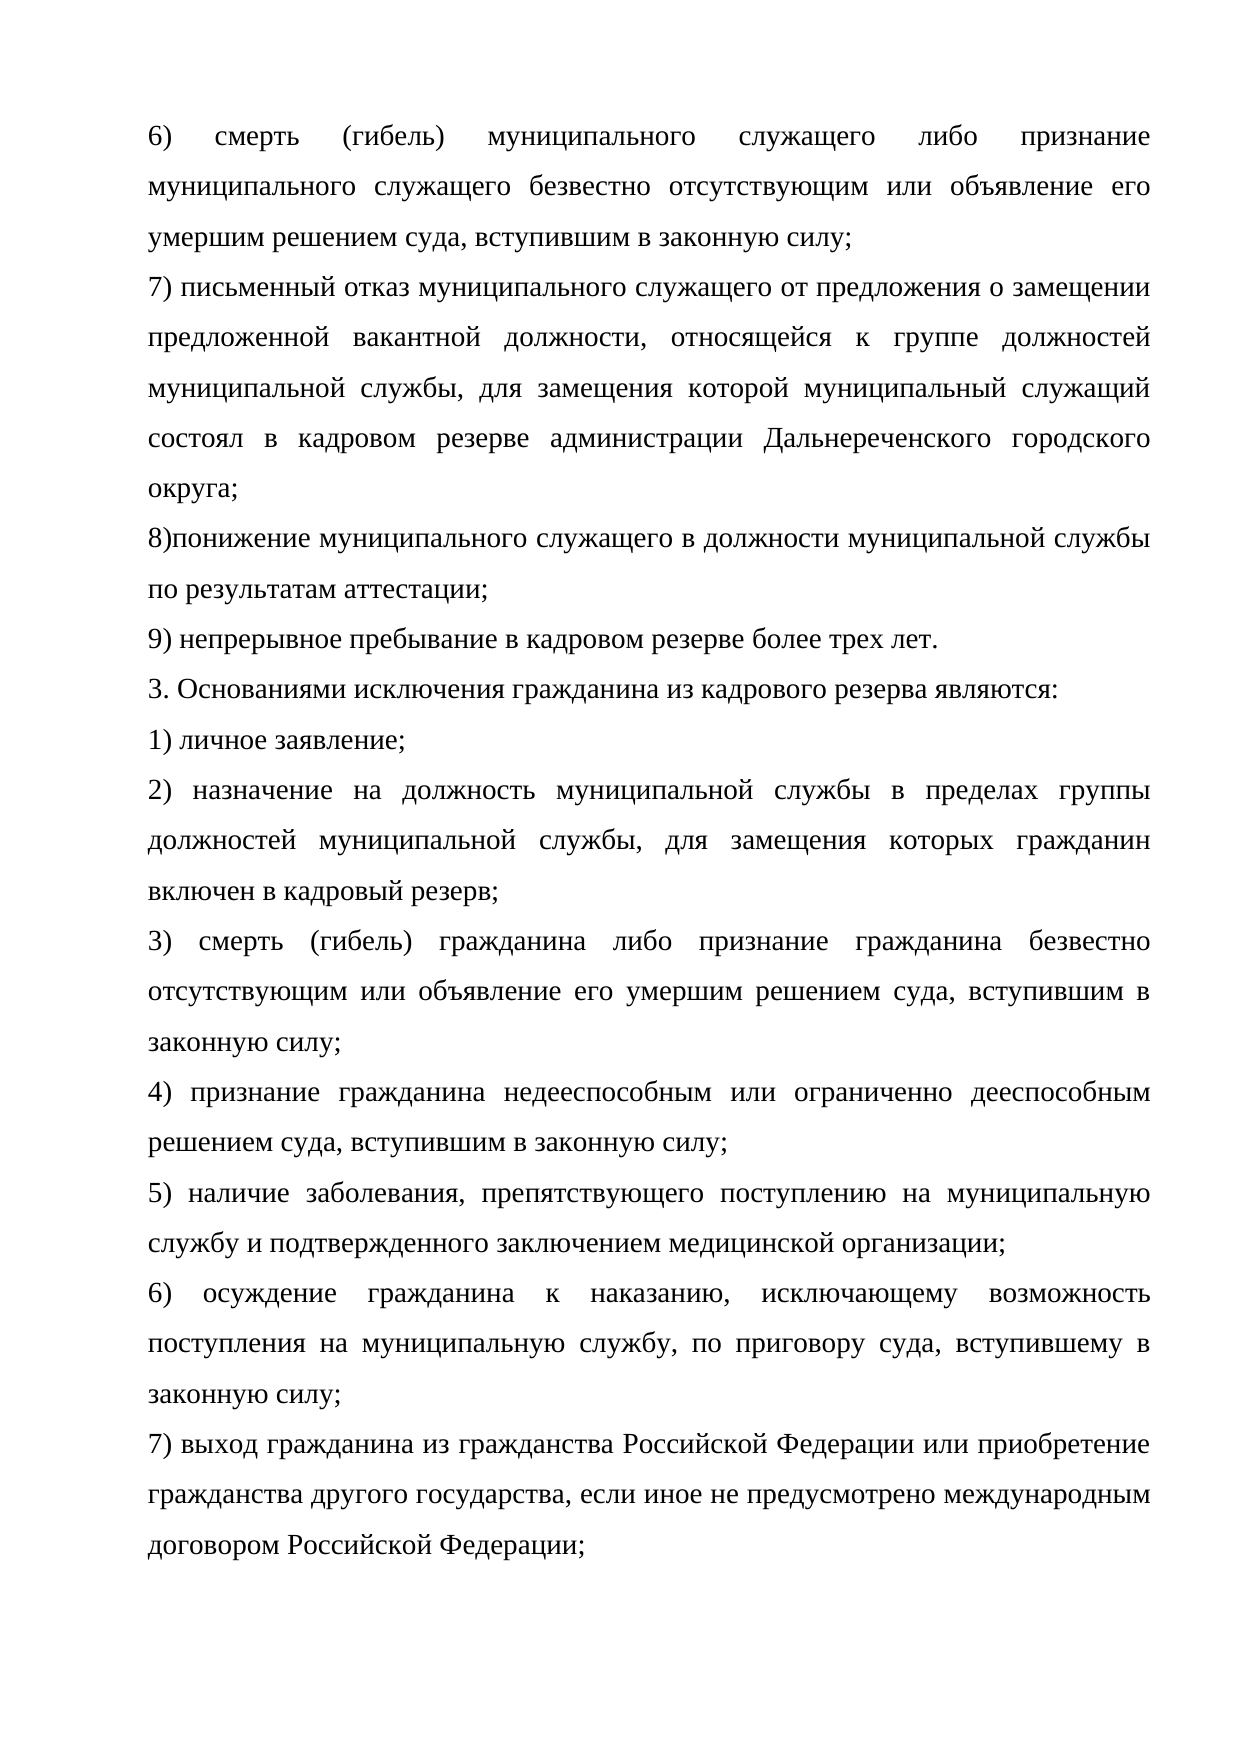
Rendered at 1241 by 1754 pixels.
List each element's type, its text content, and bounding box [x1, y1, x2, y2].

text 7) выход гражданина из гражданства Российской Федерации или приобретение гражданства другого государства, если иное не предусмотрено международным договором Российской Федерации; [148, 1426, 1152, 1560]
text 2) назначение на должность муниципальной службы в пределах группы должностей муниципальной службы, для замещения которых гражданин включен в кадровый резерв; [148, 772, 1152, 906]
text 3. Основаниями исключения гражданина из кадрового резерва являются: [148, 672, 1152, 705]
text 6) смерть (гибель) муниципального служащего либо признание муниципального служащего безвестно отсутствующим или объявление его умершим решением суда, вступившим в законную силу; [148, 118, 1152, 252]
text 4) признание гражданина недееспособным или ограниченно дееспособным решением суда, вступившим в законную силу; [148, 1074, 1152, 1158]
text 6) осуждение гражданина к наказанию, исключающему возможность поступления на муниципальную службу, по приговору суда, вступившему в законную силу; [148, 1275, 1152, 1409]
text 8)понижение муниципального служащего в должности муниципальной службы по результатам аттестации; [148, 521, 1152, 604]
text 5) наличие заболевания, препятствующего поступлению на муниципальную службу и подтвержденного заключением медицинской организации; [148, 1175, 1152, 1258]
text 3) смерть (гибель) гражданина либо признание гражданина безвестно отсутствующим или объявление его умершим решением суда, вступившим в законную силу; [148, 923, 1152, 1057]
text 7) письменный отказ муниципального служащего от предложения о замещении предложенной вакантной должности, относящейся к группе должностей муниципальной службы, для замещения которой муниципальный служащий состоял в кадровом резерве администрации Дальнереченского городского округа; [148, 269, 1152, 504]
text 9) непрерывное пребывание в кадровом резерве более трех лет. [148, 621, 1152, 655]
text 1) личное заявление; [148, 722, 1152, 755]
